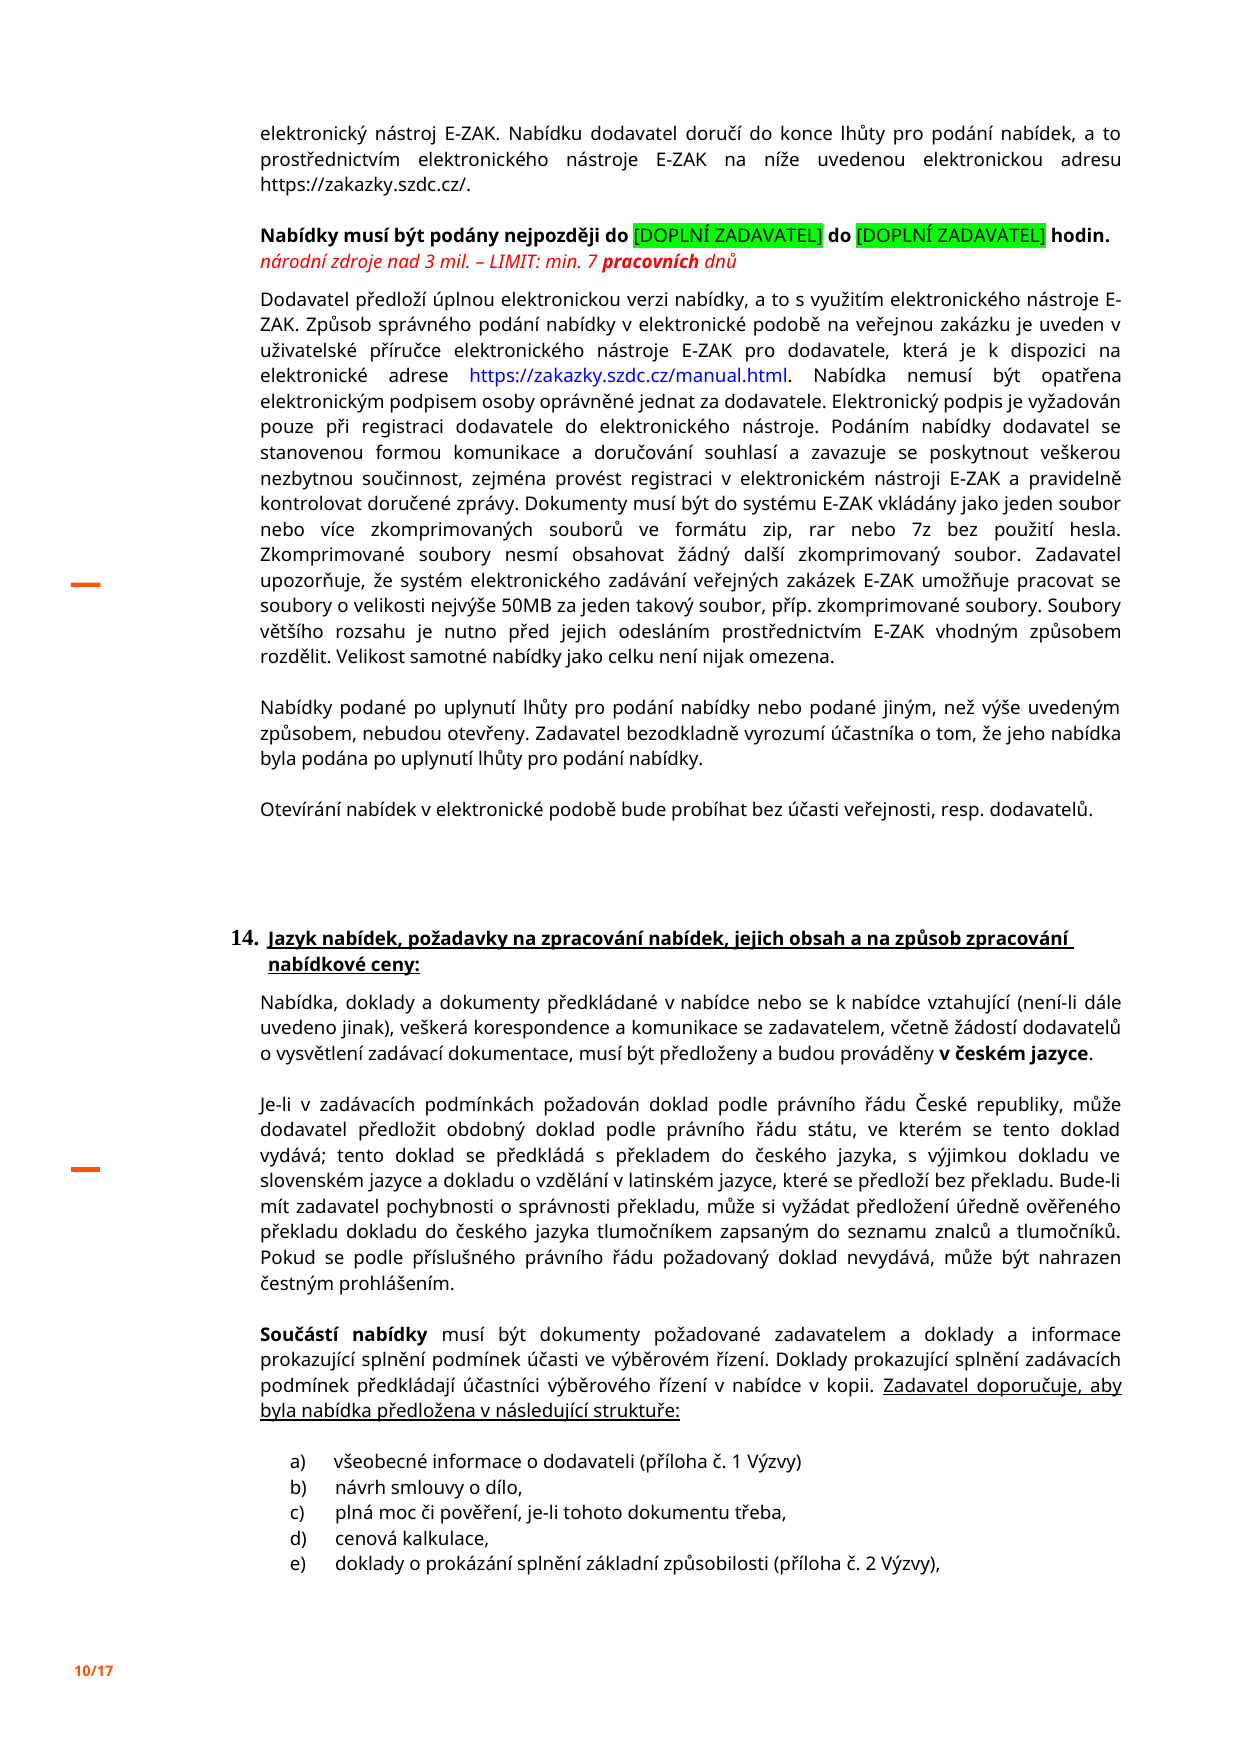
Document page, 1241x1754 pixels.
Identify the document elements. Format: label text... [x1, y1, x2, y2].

text Dodavatel předloží úplnou elektronickou verzi nabídky, a to s využitím elektronického nástroje E-ZAK. Způsob správného podání nabídky v elektronické podobě na veřejnou zakázku je uveden v uživatelské příručce elektronického nástroje E-ZAK pro dodavatele, která je k dispozici na elektronické adrese https://zakazky.szdc.cz/manual.html. Nabídka nemusí být opatřena elektronickým podpisem osoby oprávněné jednat za dodavatele. Elektronický podpis je vyžadován pouze při registraci dodavatele do elektronického nástroje. Podáním nabídky dodavatel se stanovenou formou komunikace a doručování souhlasí a zavazuje se poskytnout veškerou nezbytnou součinnost, zejména provést registraci v elektronickém nástroji E-ZAK a pravidelně kontrolovat doručené zprávy. Dokumenty musí být do systému E-ZAK vkládány jako jeden soubor nebo více zkomprimovaných souborů ve formátu zip, rar nebo 7z bez použití hesla. Zkomprimované soubory nesmí obsahovat žádný další zkomprimovaný soubor. Zadavatel upozorňuje, že systém elektronického zadávání veřejných zakázek E-ZAK umožňuje pracovat se soubory o velikosti nejvýše 50MB za jeden takový soubor, příp. zkomprimované soubory. Soubory většího rozsahu je nutno před jejich odesláním prostřednictvím E-ZAK vhodným způsobem rozdělit. Velikost samotné nabídky jako celku není nijak omezena. [260, 286, 1122, 669]
list návrh smlouvy o dílo, [289, 1474, 1122, 1499]
list cenová kalkulace, [289, 1525, 1122, 1551]
text Nabídka, doklady a dokumenty předkládané v nabídce nebo se k nabídce vztahující (není-li dále uvedeno jinak), veškerá korespondence a komunikace se zadavatelem, včetně žádostí dodavatelů o vysvětlení zadávací dokumentace, musí být předloženy a budou prováděny v českém jazyce. [260, 989, 1122, 1066]
list všeobecné informace o dodavateli (příloha č. 1 Výzvy) [289, 1448, 1122, 1474]
text národní zdroje nad 3 mil. – LIMIT: min. 7 pracovních dnů [260, 248, 1122, 274]
list doklady o prokázání splnění základní způsobilosti (příloha č. 2 Výzvy), [289, 1551, 1122, 1576]
text Nabídky podané po uplynutí lhůty pro podání nabídky nebo podané jiným, než výše uvedeným způsobem, nebudou otevřeny. Zadavatel bezodkladně vyrozumí účastníka o tom, že jeho nabídka byla podána po uplynutí lhůty pro podání nabídky. [260, 694, 1122, 771]
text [260, 121, 1122, 197]
list Jazyk nabídek, požadavky na zpracování nabídek, jejich obsah a na způsob zpracování nabídkové ceny: [230, 924, 1122, 977]
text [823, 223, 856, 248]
text Je-li v zadávacích podmínkách požadován doklad podle právního řádu České republiky, může dodavatel předložit obdobný doklad podle právního řádu státu, ve kterém se tento doklad vydává; tento doklad se předkládá s překladem do českého jazyka, s výjimkou dokladu ve slovenském jazyce a dokladu o vzdělání v latinském jazyce, které se předloží bez překladu. Bude-li mít zadavatel pochybnosti o správnosti překladu, může si vyžádat předložení úředně ověřeného překladu dokladu do českého jazyka tlumočníkem zapsaným do seznamu znalců a tlumočníků. Pokud se podle příslušného právního řádu požadovaný doklad nevydává, může být nahrazen čestným prohlášením. [260, 1091, 1122, 1295]
text Otevírání nabídek v elektronické podobě bude probíhat bez účasti veřejnosti, resp. dodavatelů. [260, 797, 1122, 822]
list plná moc či pověření, je-li tohoto dokumentu třeba, [289, 1499, 1122, 1525]
text Nabídky musí být podány nejpozději do [DOPLNÍ ZADAVATEL] do [DOPLNÍ ZADAVATEL] hodin. [260, 223, 633, 248]
text Součástí nabídky musí být dokumenty požadované zadavatelem a doklady a informace prokazující splnění podmínek účasti ve výběrovém řízení. Doklady prokazující splnění zadávacích podmínek předkládají účastníci výběrového řízení v nabídce v kopii. Zadavatel doporučuje, aby byla nabídka předložena v následující struktuře: [260, 1321, 1122, 1423]
